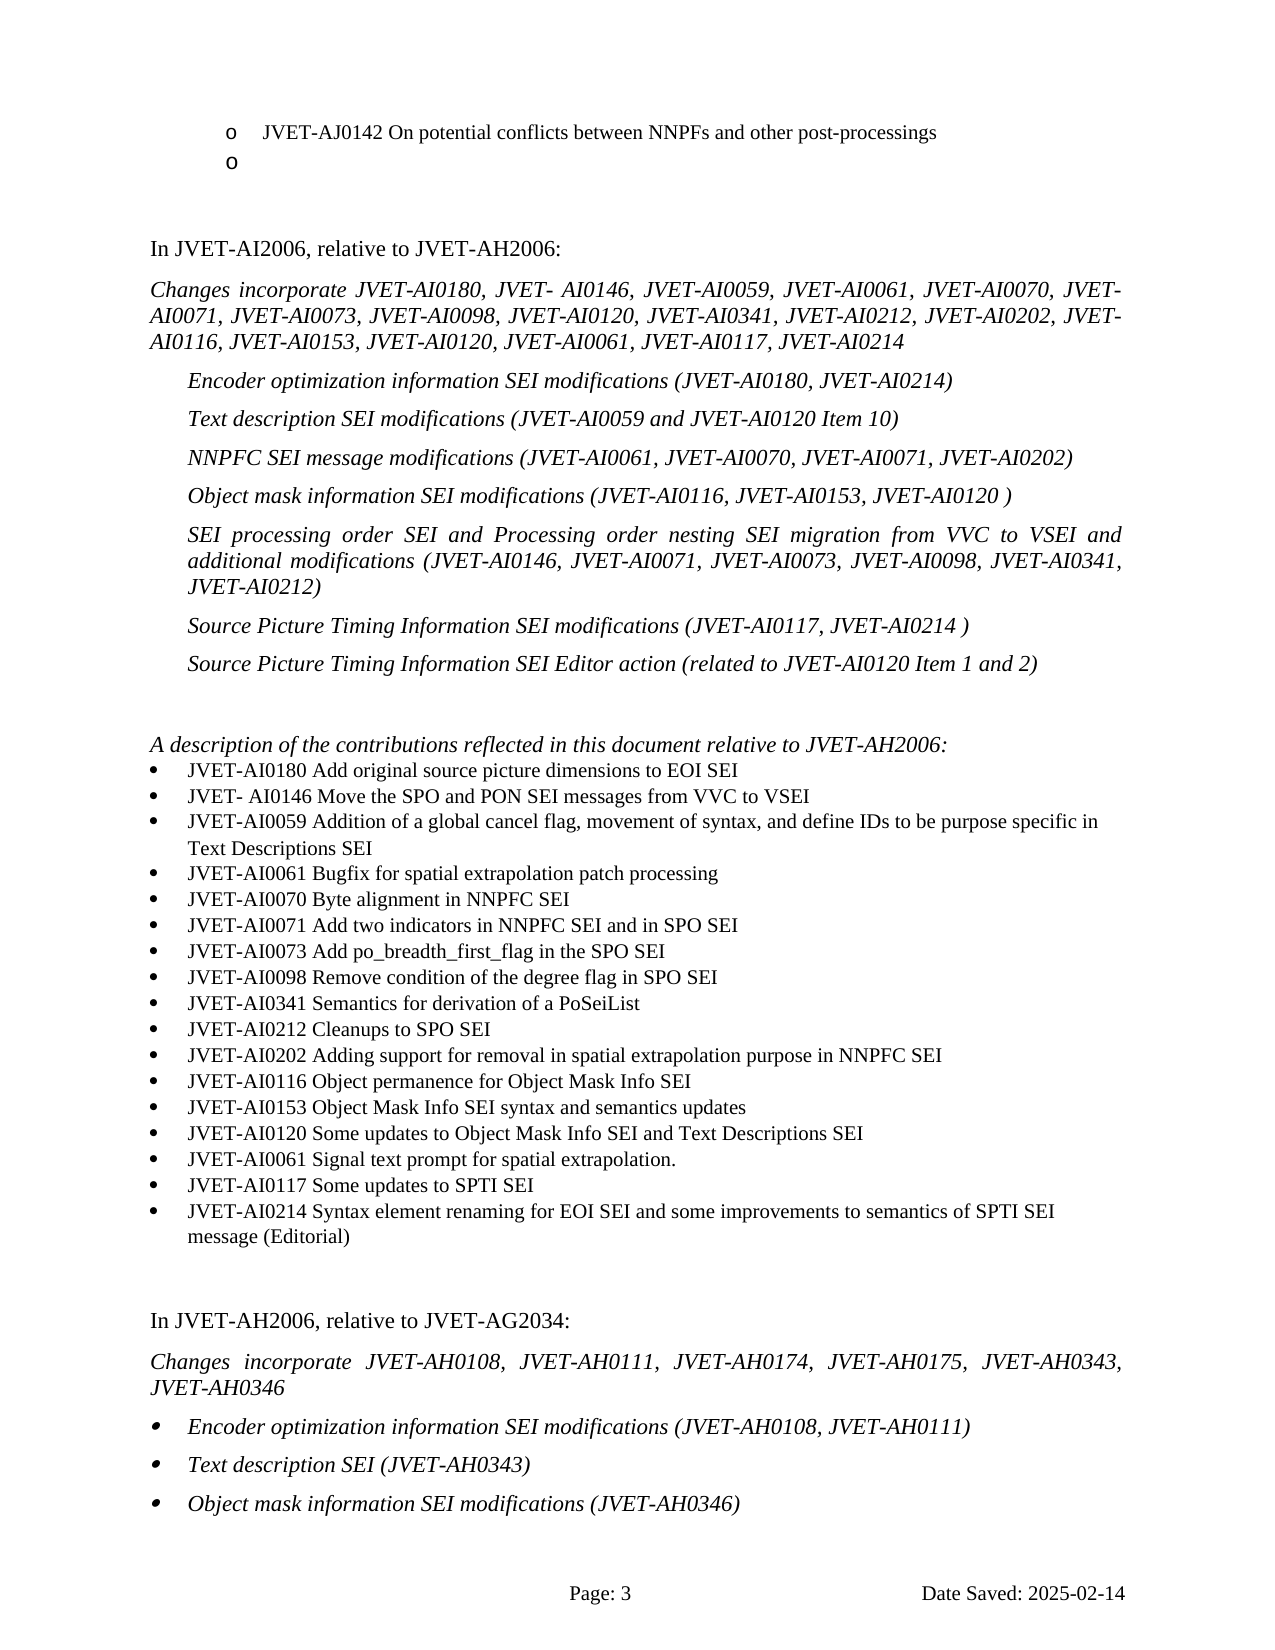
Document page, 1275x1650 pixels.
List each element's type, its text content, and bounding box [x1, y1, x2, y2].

text Changes incorporate JVET-AH0108, JVET-AH0111, JVET-AH0174, JVET-AH0175, JVET-AH0343, JVET-AH0346 [150, 1348, 1125, 1401]
list Text description SEI (JVET-AH0343) [150, 1451, 1125, 1478]
text Object mask information SEI modifications (JVET-AI0116, JVET-AI0153, JVET-AI0120 ) [187, 482, 1125, 508]
list JVET-AI0070 Byte alignment in NNPFC SEI [150, 887, 1125, 911]
list JVET-AI0059 Addition of a global cancel flag, movement of syntax, and define IDs to be purpose specific in Text Descriptions SEI [150, 809, 1125, 859]
list JVET-AI0180 Add original source picture dimensions to EOI SEI [150, 758, 1125, 782]
list JVET-AI0341 Semantics for derivation of a PoSeiList [150, 991, 1125, 1015]
list JVET-AJ0142 On potential conflicts between NNPFs and other post-processings [225, 120, 1125, 146]
list Encoder optimization information SEI modifications (JVET-AH0108, JVET-AH0111) [150, 1413, 1125, 1439]
list JVET-AI0214 Syntax element renaming for EOI SEI and some improvements to semantics of SPTI SEI message (Editorial) [150, 1198, 1125, 1248]
text Text description SEI modifications (JVET-AI0059 and JVET-AI0120 Item 10) [187, 405, 1125, 432]
list JVET-AI0061 Bugfix for spatial extrapolation patch processing [150, 861, 1125, 885]
list JVET-AI0117 Some updates to SPTI SEI [150, 1173, 1125, 1197]
list JVET-AI0202 Adding support for removal in spatial extrapolation purpose in NNPFC SEI [150, 1043, 1125, 1067]
list JVET- AI0146 Move the SPO and PON SEI messages from VVC to VSEI [150, 783, 1125, 808]
list JVET-AI0116 Object permanence for Object Mask Info SEI [150, 1069, 1125, 1093]
text SEI processing order SEI and Processing order nesting SEI migration from VVC to VSEI and additional modifications (JVET-AI0146, JVET-AI0071, JVET-AI0073, JVET-AI0098, JVET-AI0341, JVET-AI0212) [187, 521, 1125, 600]
list JVET-AI0212 Cleanups to SPO SEI [150, 1017, 1125, 1041]
text In JVET-AI2006, relative to JVET-AH2006: [150, 235, 1125, 262]
list JVET-AI0061 Signal text prompt for spatial extrapolation. [150, 1147, 1125, 1171]
list Object mask information SEI modifications (JVET-AH0346) [150, 1490, 1125, 1516]
list JVET-AI0073 Add po_breadth_first_flag in the SPO SEI [150, 939, 1125, 963]
text A description of the contributions reflected in this document relative to JVET-AH2006: [150, 731, 1125, 758]
text Source Picture Timing Information SEI Editor action (related to JVET-AI0120 Item 1 and 2) [187, 650, 1125, 677]
list JVET-AI0120 Some updates to Object Mask Info SEI and Text Descriptions SEI [150, 1121, 1125, 1145]
list JVET-AI0153 Object Mask Info SEI syntax and semantics updates [150, 1095, 1125, 1119]
text In JVET-AH2006, relative to JVET-AG2034: [150, 1308, 1125, 1334]
text Source Picture Timing Information SEI modifications (JVET-AI0117, JVET-AI0214 ) [187, 612, 1125, 638]
list JVET-AI0071 Add two indicators in NNPFC SEI and in SPO SEI [150, 913, 1125, 937]
text NNPFC SEI message modifications (JVET-AI0061, JVET-AI0070, JVET-AI0071, JVET-AI0202) [187, 444, 1125, 470]
list JVET-AI0098 Remove condition of the degree flag in SPO SEI [150, 965, 1125, 989]
text Changes incorporate JVET-AI0180, JVET- AI0146, JVET-AI0059, JVET-AI0061, JVET-AI0070, JVET-AI0071, JVET-AI0073, JVET-AI0098, JVET-AI0120, JVET-AI0341, JVET-AI0212, JVET-AI0202, JVET-AI0116, JVET-AI0153, JVET-AI0120, JVET-AI0061, JVET-AI0117, JVET-AI0214 [150, 276, 1125, 355]
text Encoder optimization information SEI modifications (JVET-AI0180, JVET-AI0214) [187, 367, 1125, 393]
